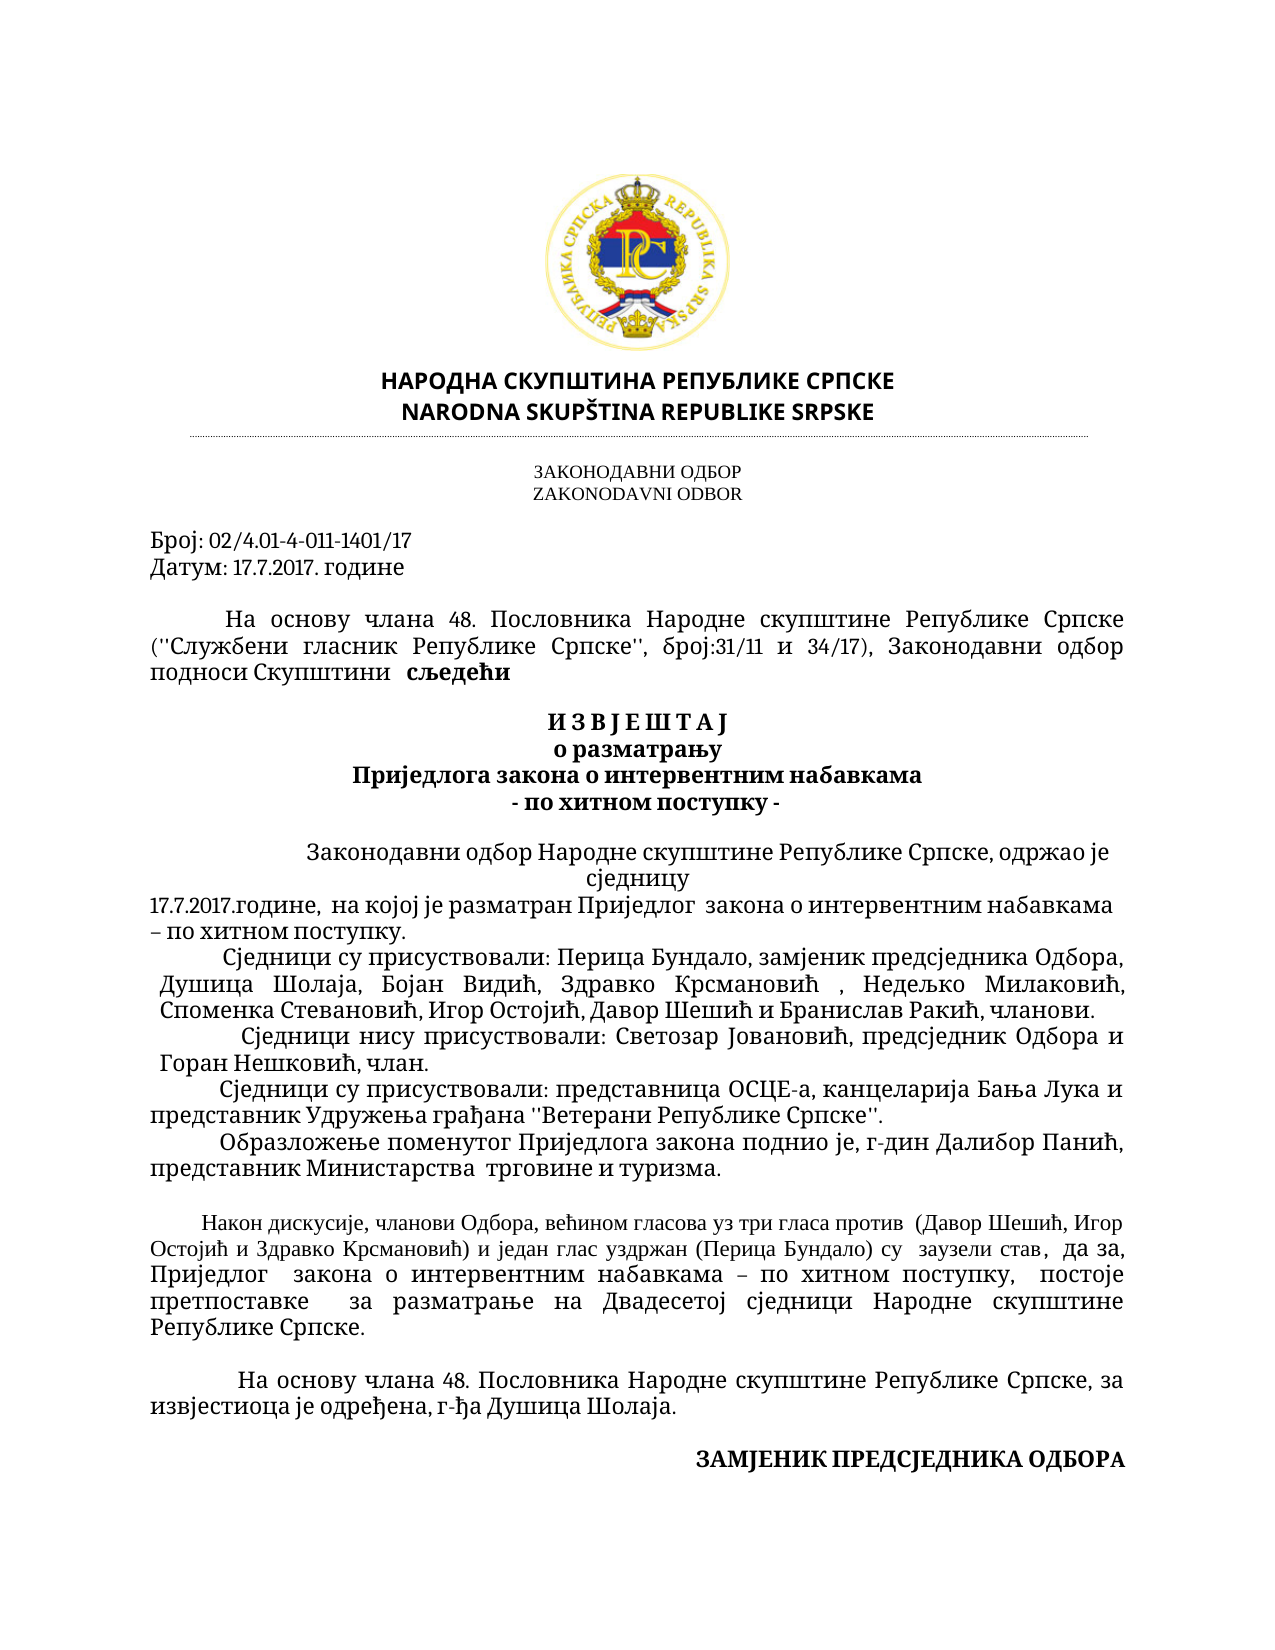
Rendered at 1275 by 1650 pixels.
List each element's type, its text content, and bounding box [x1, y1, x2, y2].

text NARODNA SKUPŠTINA REPUBLIKE SRPSKE [150, 396, 1125, 427]
text Сједници су присуствовали: представница ОСЦЕ-а, канцеларија Бања Лука и представник Удружења грађана ''Ветерани Републике Српске''. [150, 1077, 1125, 1129]
text Сједници су присуствовали: Перица Бундало, замјеник предсједника Одбора, Душица Шолаја, Бојан Видић, Здравко Крсмановић , Недељко Милаковић, Споменка Стевановић, Игор Остојић, Давор Шешић и Бранислав Ракић, чланови. [159, 945, 1125, 1024]
text - по хитном поступку - [225, 789, 1125, 816]
text ZAKONODAVNI ODBOR [150, 482, 1125, 504]
text Датум: 17.7.2017. године [150, 554, 1125, 581]
text И З В Ј Е Ш Т А Ј [150, 710, 1125, 737]
text На основу члана 48. Пословника Народне скупштине Републике Српске, за извјестиоца је одређена, г-ђа Душица Шолаја. [150, 1367, 1125, 1420]
text Број: 02/4.01-4-011-1401/17 [150, 528, 1125, 554]
text На основу члана 48. Пословника Народне скупштине Републике Српске (''Службени гласник Републике Српске'', број:31/11 и 34/17), Законодавни одбор подноси Скупштини сљедећи [150, 607, 1125, 686]
text Сједници нису присуствовали: Светозар Јовановић, предсједник Одбора и Горан Нешковић, члан. [159, 1024, 1125, 1077]
text Након дискусије, чланови Одбора, већином гласова уз три гласа против (Давор Шешић, Игор Остојић и Здравко Крсмановић) и један глас уздржан (Перица Бундало) су заузели став, да за, Приједлог закона о интервентним набавкама – по хитном поступку, постоје претпоставке за разматрање на Двадесетој сједници Народне скупштине Републике Српске. [150, 1209, 1125, 1341]
text о разматрању [150, 737, 1125, 763]
text Приједлога закона о интервентним набавкама [150, 763, 1125, 789]
text ЗАМЈЕНИК ПРЕДСЈЕДНИКА ОДБОРA [150, 1447, 1125, 1473]
text ЗАКОНОДАВНИ ОДБОР [150, 461, 1125, 482]
text Законодавни одбор Народне скупштине Републике Српске, одржао је сједницу [150, 816, 1125, 892]
text НАРОДНА СКУПШТИНА РЕПУБЛИКЕ СРПСКЕ [150, 365, 1125, 396]
text Образложење поменутог Приједлога закона поднио је, г-дин Далибор Панић, представник Министарства трговине и туризма. [150, 1129, 1125, 1182]
text 17.7.2017.године, на којој је разматран Приједлог закона о интервентним набавкама – по хитном поступку. [150, 892, 1125, 945]
